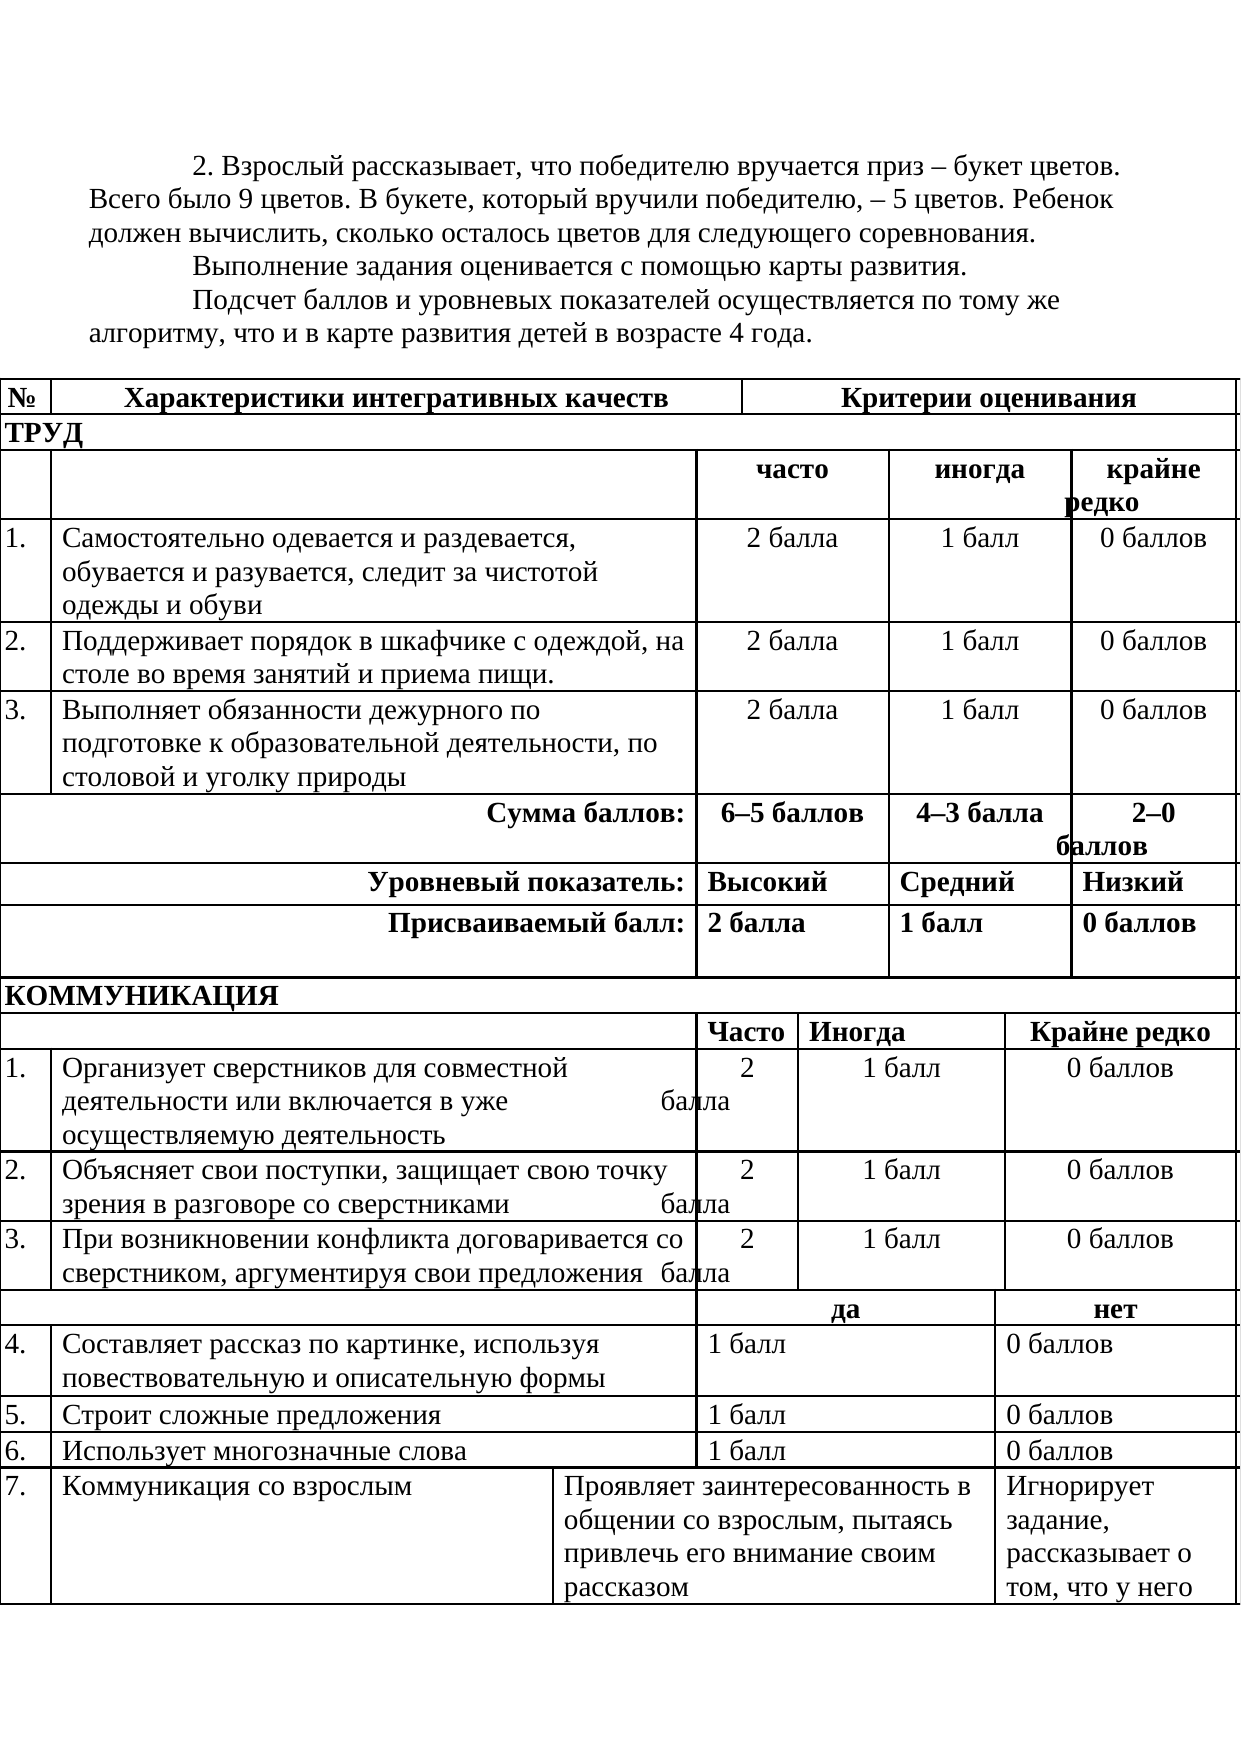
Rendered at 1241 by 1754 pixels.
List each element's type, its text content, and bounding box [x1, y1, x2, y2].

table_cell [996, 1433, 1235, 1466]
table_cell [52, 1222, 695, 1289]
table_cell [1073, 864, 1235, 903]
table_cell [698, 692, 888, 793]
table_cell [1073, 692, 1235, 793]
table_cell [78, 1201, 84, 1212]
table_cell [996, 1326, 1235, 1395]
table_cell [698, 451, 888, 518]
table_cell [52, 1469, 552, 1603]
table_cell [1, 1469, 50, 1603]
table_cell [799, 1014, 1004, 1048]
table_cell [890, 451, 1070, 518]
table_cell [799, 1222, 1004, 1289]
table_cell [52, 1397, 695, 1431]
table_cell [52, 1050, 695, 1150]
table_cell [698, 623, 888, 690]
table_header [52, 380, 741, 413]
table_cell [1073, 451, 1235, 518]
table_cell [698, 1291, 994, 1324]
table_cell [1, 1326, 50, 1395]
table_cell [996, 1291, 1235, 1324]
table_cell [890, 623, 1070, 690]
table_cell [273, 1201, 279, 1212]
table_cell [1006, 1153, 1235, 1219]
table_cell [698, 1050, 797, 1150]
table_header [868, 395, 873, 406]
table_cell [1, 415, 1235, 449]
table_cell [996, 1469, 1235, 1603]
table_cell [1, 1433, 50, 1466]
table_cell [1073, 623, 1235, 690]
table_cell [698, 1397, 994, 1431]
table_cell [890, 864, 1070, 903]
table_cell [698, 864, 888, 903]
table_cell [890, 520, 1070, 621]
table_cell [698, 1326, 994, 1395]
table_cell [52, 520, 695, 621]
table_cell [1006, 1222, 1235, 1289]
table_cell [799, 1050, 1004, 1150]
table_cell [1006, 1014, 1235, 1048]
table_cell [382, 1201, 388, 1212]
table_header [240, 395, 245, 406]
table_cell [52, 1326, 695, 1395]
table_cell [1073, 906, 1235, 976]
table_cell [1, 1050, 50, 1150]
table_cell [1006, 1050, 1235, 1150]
text Подсчет баллов и уровневых показателей осуществляется по тому же алгоритму, что и в карте развития детей в возрасте 4 года. [88, 282, 1181, 349]
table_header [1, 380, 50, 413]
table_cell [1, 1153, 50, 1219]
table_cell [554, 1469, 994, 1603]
text 2. Взрослый рассказывает, что победителю вручается приз – букет цветов. Всего было 9 цветов. В букете, который вручили победителю, – 5 цветов. Ребенок должен вычислить, сколько осталось цветов для следующего соревнования. [88, 148, 1181, 248]
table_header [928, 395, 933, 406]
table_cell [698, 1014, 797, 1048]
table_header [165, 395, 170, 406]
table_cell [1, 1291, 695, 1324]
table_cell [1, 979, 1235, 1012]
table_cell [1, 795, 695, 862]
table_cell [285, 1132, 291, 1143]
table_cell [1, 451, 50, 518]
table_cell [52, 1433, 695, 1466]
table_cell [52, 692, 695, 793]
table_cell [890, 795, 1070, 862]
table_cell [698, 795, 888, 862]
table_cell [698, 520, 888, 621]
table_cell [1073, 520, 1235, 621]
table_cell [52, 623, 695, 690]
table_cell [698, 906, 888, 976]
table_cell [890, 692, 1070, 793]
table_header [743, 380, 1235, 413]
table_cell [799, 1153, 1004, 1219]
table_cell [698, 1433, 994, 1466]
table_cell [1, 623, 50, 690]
text Выполнение задания оценивается с помощью карты развития. [88, 248, 1181, 282]
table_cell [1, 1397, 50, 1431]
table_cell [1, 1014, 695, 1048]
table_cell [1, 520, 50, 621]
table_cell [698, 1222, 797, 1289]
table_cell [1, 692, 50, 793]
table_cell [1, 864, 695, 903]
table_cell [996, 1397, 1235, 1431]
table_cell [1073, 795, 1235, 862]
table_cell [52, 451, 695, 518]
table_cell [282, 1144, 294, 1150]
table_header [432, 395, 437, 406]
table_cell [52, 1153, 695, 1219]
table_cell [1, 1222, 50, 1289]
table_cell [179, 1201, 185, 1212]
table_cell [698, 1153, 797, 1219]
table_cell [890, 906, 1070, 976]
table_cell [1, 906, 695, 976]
